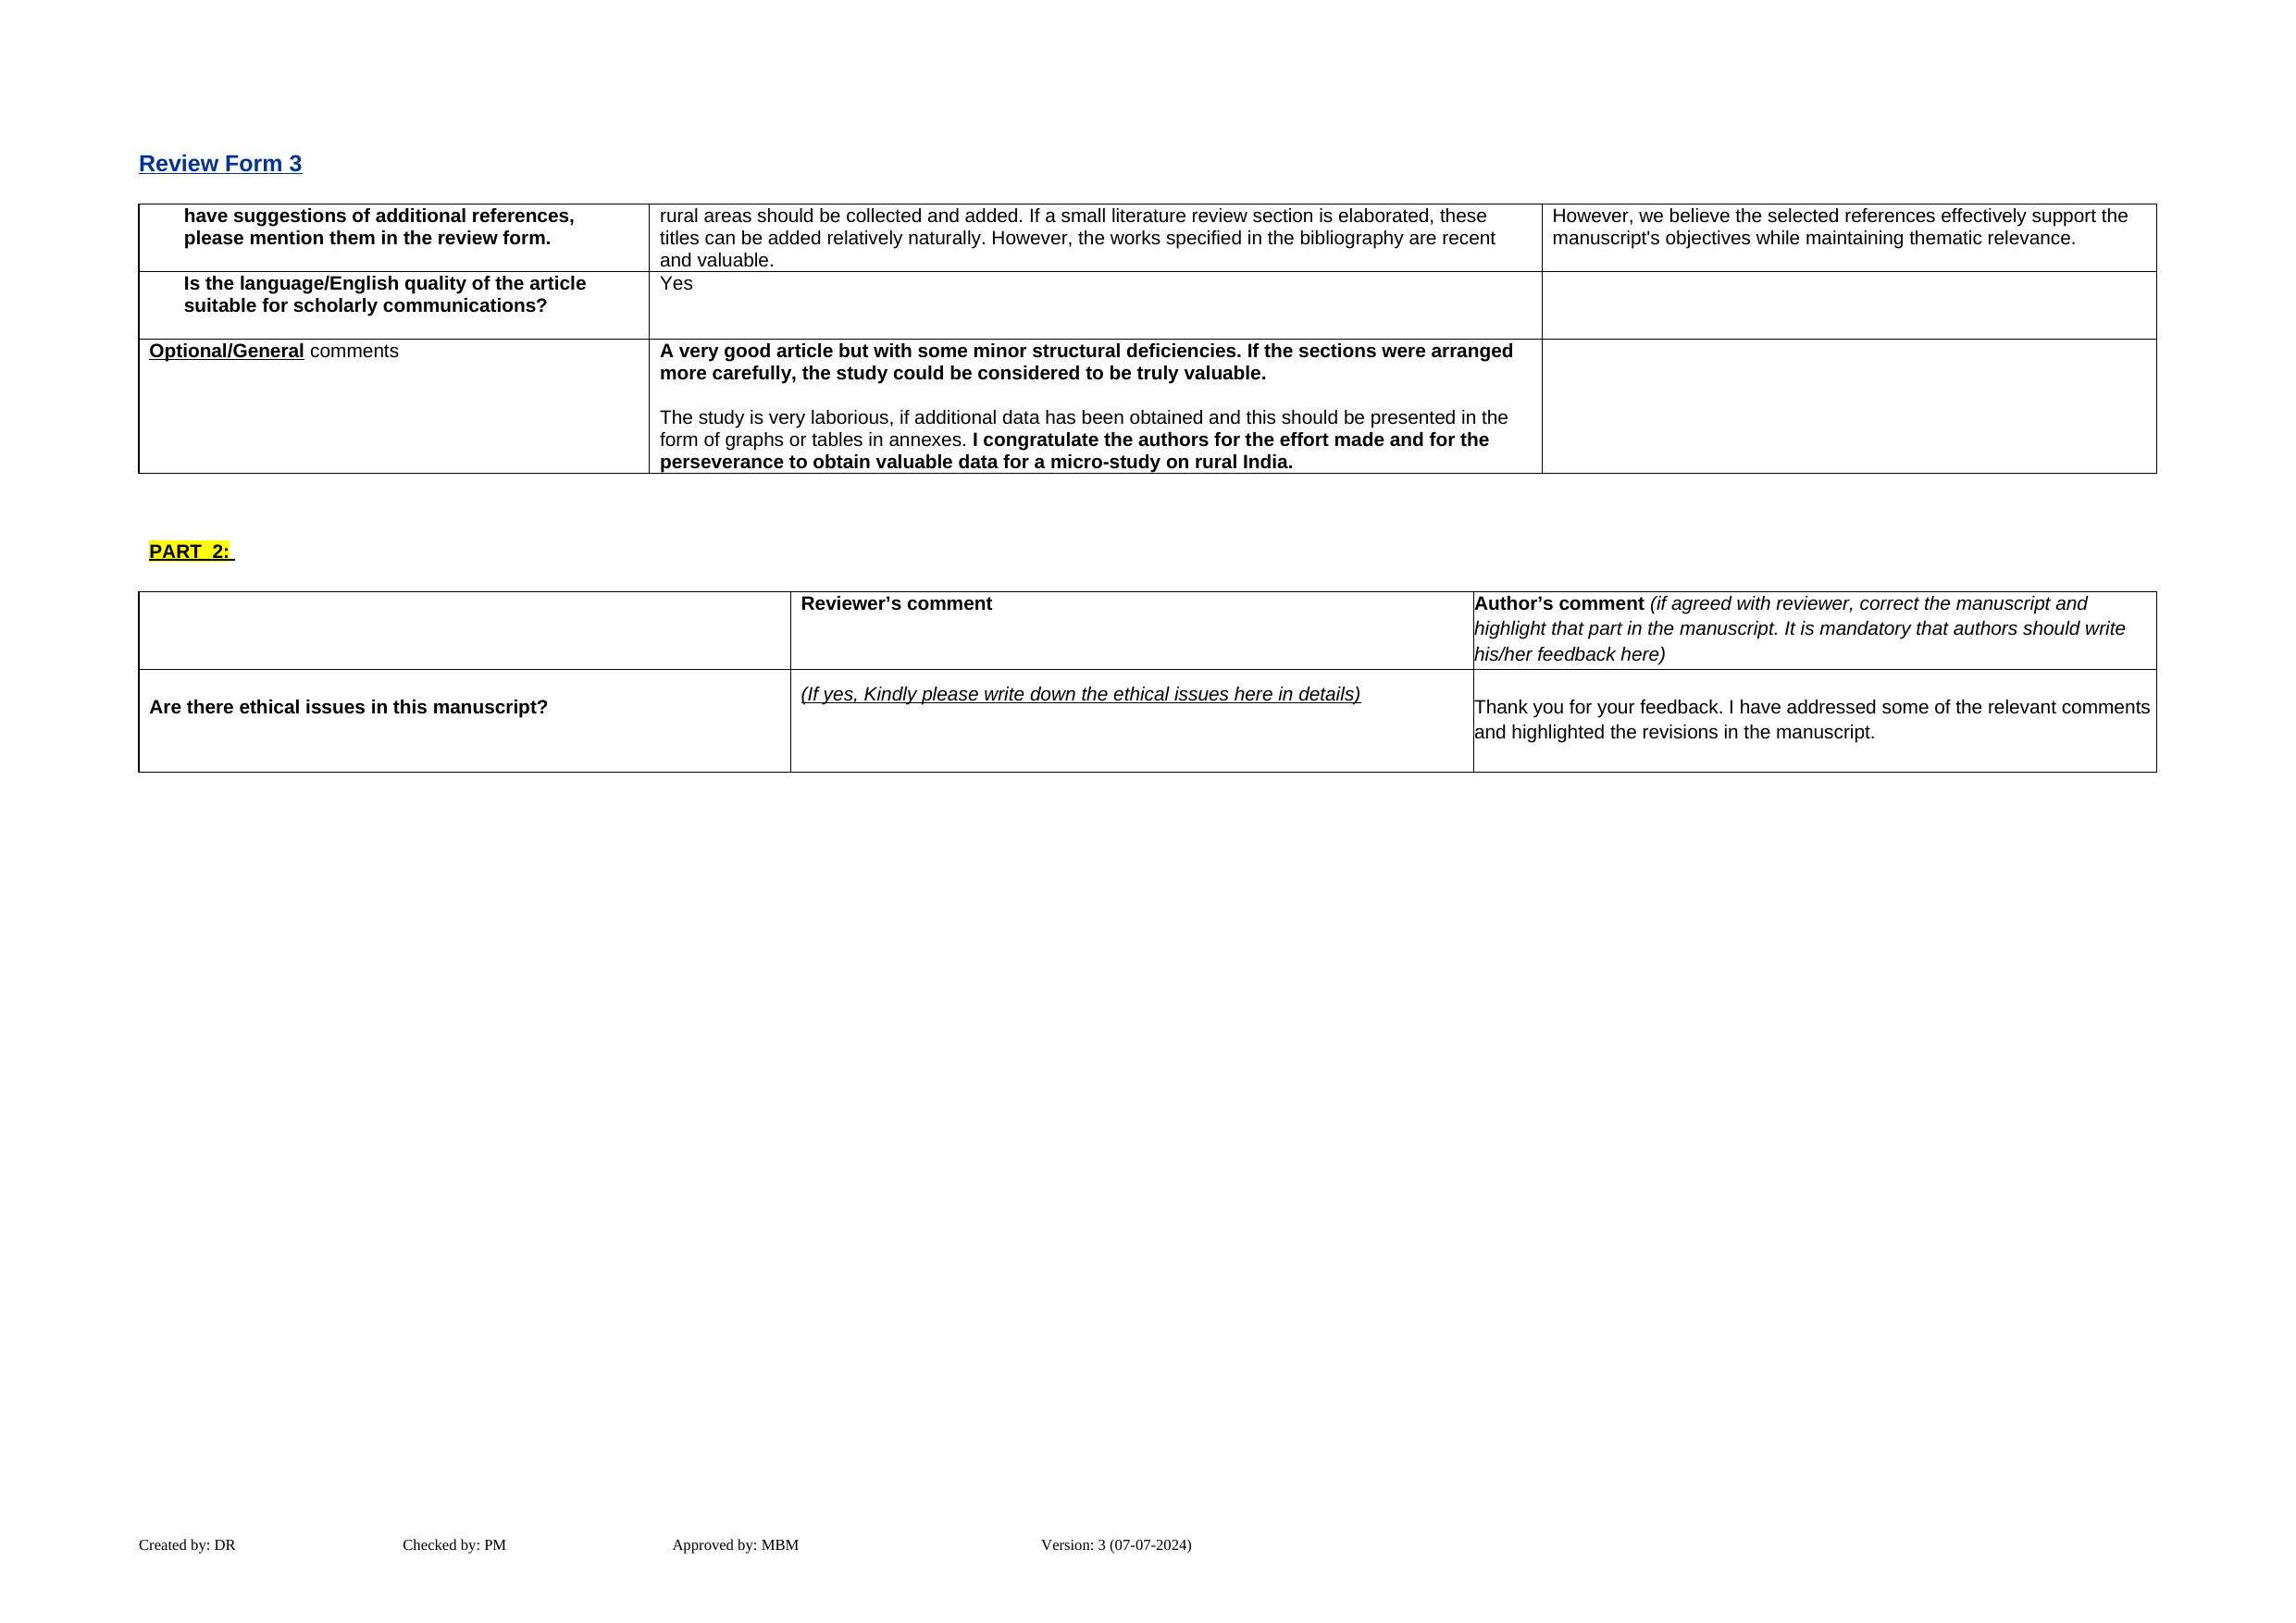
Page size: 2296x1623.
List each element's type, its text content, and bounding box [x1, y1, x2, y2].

table_cell Thank you for your feedback. I have addressed some of the relevant comments and highlighted the revisions in the manuscript. [1474, 670, 2156, 772]
table_cell [1543, 272, 2156, 339]
table_cell Optional/General comments [140, 340, 649, 473]
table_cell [1543, 204, 2156, 271]
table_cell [140, 204, 649, 271]
table_cell [140, 592, 790, 669]
table_cell Yes [650, 272, 1542, 339]
table_cell (If yes, Kindly please write down the ethical issues here in details) [791, 670, 1473, 772]
table_cell Is the language/English quality of the article suitable for scholarly communications? [140, 272, 649, 339]
table_cell Reviewer’s comment [791, 592, 1473, 669]
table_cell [650, 204, 1542, 271]
table_cell Author’s comment (if agreed with reviewer, correct the manuscript and highlight that part in the manuscript. It is mandatory that authors should write his/her feedback here) [1474, 592, 2156, 669]
table_header PART 2: [139, 540, 2156, 590]
table_cell A very good article but with some minor structural deficiencies. If the sections were arranged more carefully, the study could be considered to be truly valuable. The study is very laborious, if additional data has been obtained and this should be presented in the form of graphs or tables in annexes. I congratulate the authors for the effort made and for the perseverance to obtain valuable data for a micro-study on rural India. [650, 340, 1542, 473]
table_cell Are there ethical issues in this manuscript? [140, 670, 790, 772]
table_cell [1543, 340, 2156, 473]
